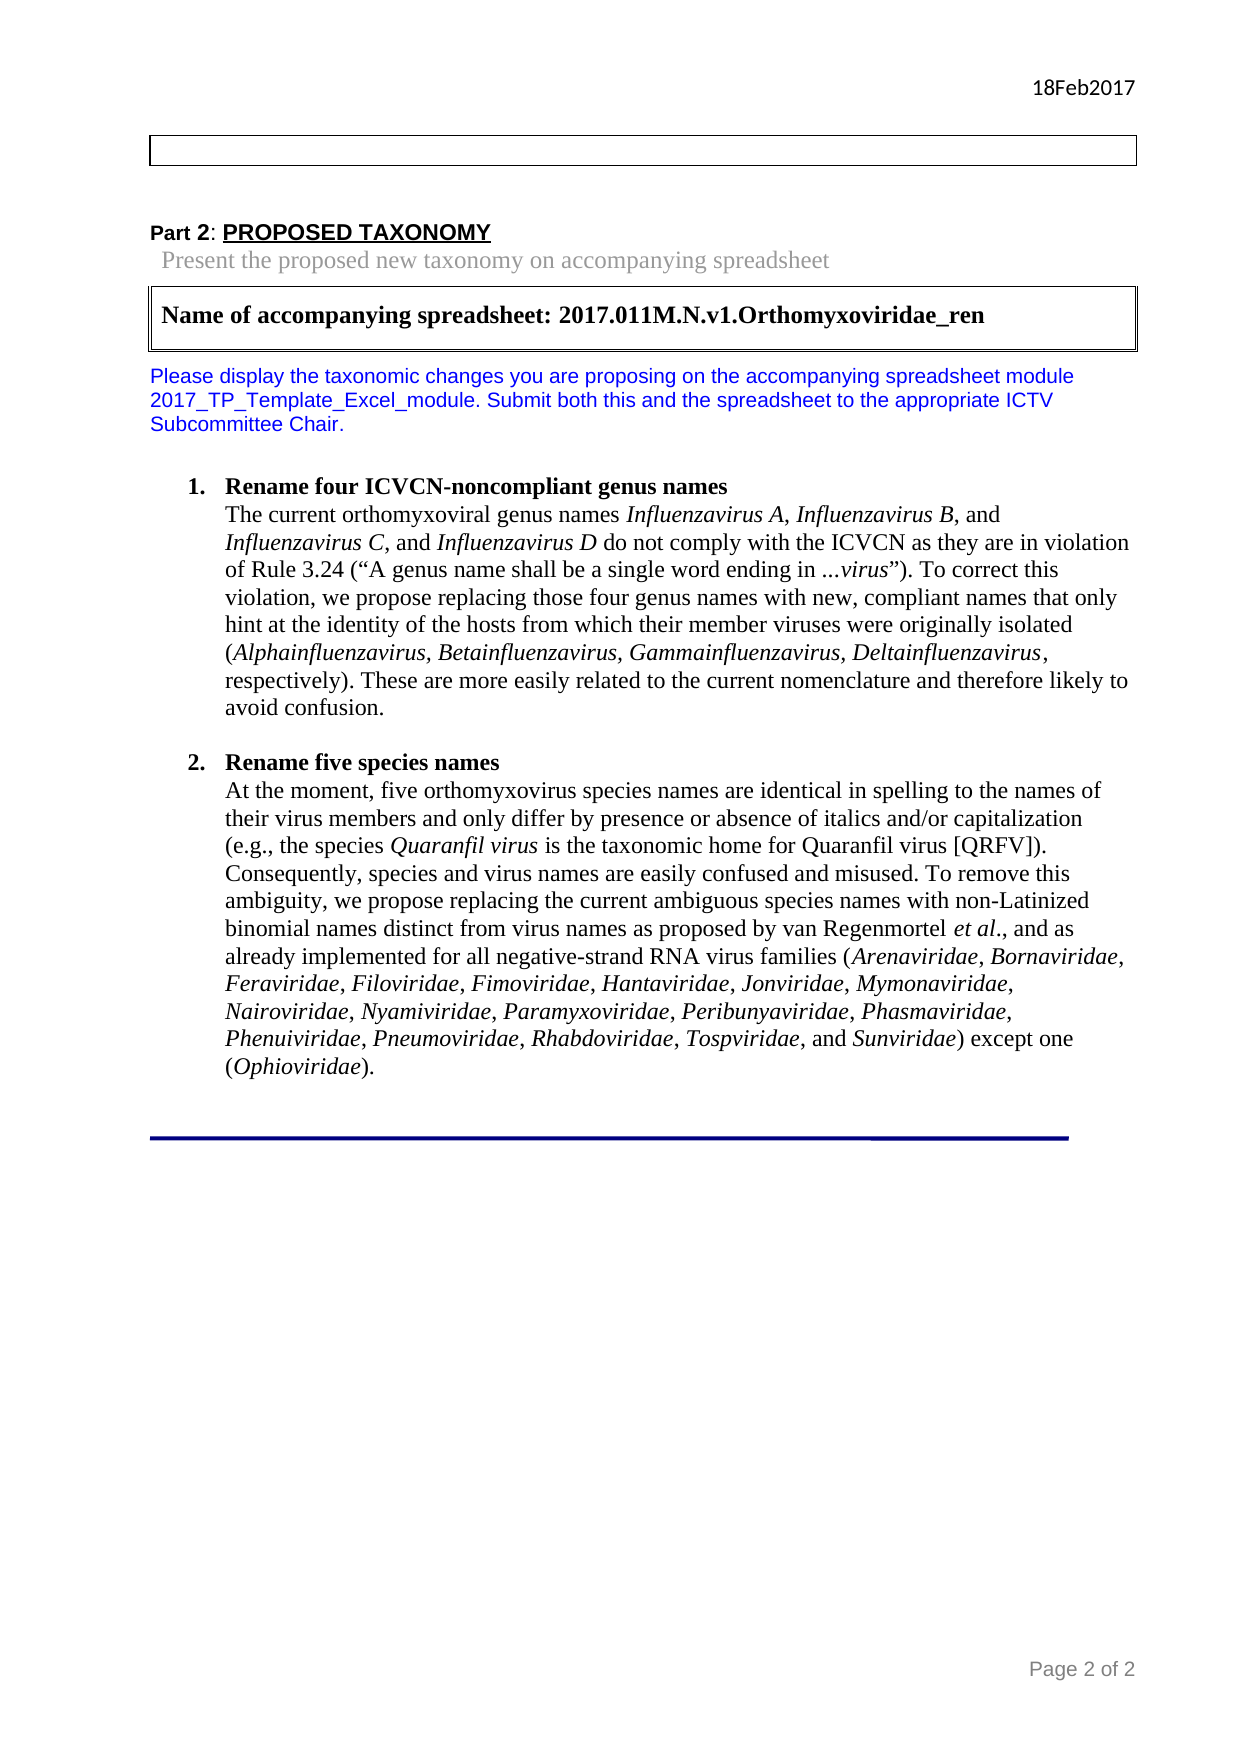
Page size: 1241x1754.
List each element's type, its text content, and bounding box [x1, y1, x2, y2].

list Rename four ICVCN-noncompliant genus names [187, 472, 1135, 500]
table_cell [151, 136, 1136, 165]
text Part 2: PROPOSED TAXONOMY [150, 218, 1135, 245]
text The current orthomyxoviral genus names Influenzavirus A, Influenzavirus B, and Influenzavirus C, and Influenzavirus D do not comply with the ICVCN as they are in violation of Rule 3.24 (“A genus name shall be a single word ending in ...virus”). To correct this violation, we propose replacing those four genus names with new, compliant names that only hint at the identity of the hosts from which their member viruses were originally isolated (Alphainfluenzavirus, Betainfluenzavirus, Gammainfluenzavirus, Deltainfluenzavirus, respectively). These are more easily related to the current nomenclature and therefore likely to avoid confusion. [225, 500, 1135, 721]
text At the moment, five orthomyxovirus species names are identical in spelling to the names of their virus members and only differ by presence or absence of italics and/or capitalization (e.g., the species Quaranfil virus is the taxonomic home for Quaranfil virus [QRFV]). Consequently, species and virus names are easily confused and misused. To remove this ambiguity, we propose replacing the current ambiguous species names with non-Latinized binomial names distinct from virus names as proposed by van Regenmortel et al., and as already implemented for all negative-strand RNA virus families (Arenaviridae, Bornaviridae, Feraviridae, Filoviridae, Fimoviridae, Hantaviridae, Jonviridae, Mymonaviridae, Nairoviridae, Nyamiviridae, Paramyxoviridae, Peribunyaviridae, Phasmaviridae, Phenuiviridae, Pneumoviridae, Rhabdoviridae, Tospviridae, and Sunviridae) except one (Ophioviridae). [225, 776, 1135, 1080]
text Please display the taxonomic changes you are proposing on the accompanying spreadsheet module 2017_TP_Template_Excel_module. Submit both this and the spreadsheet to the appropriate ICTV Subcommittee Chair. [150, 364, 1135, 436]
table_cell Name of accompanying spreadsheet: 2017.011M.N.v1.Orthomyxoviridae_ren [152, 287, 1135, 348]
list Rename five species names [187, 748, 1135, 776]
table_header Present the proposed new taxonomy on accompanying spreadsheet [150, 245, 1136, 286]
